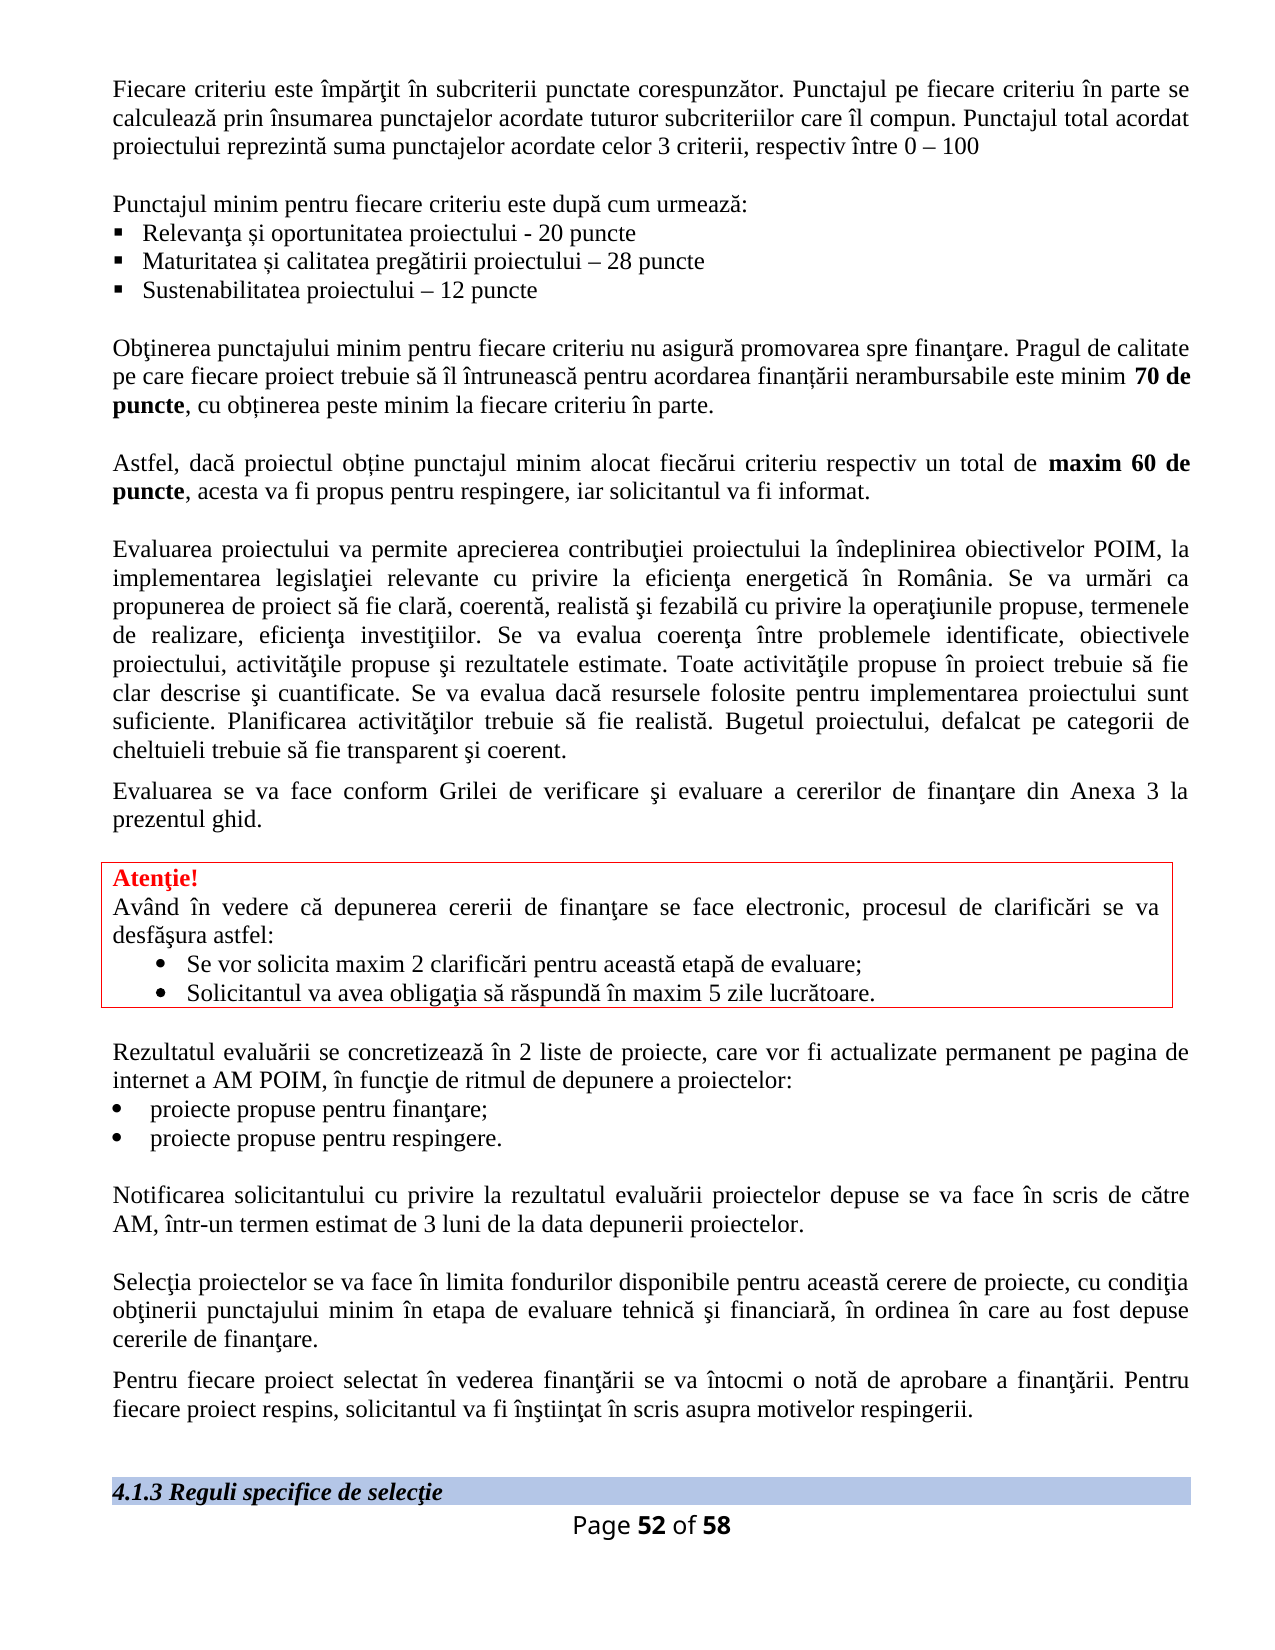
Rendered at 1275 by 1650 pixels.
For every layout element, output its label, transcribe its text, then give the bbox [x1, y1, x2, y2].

list proiecte propuse pentru finanţare; [112, 1094, 1191, 1123]
list Sustenabilitatea proiectului – 12 puncte [112, 275, 1191, 304]
list Maturitatea și calitatea pregătirii proiectului – 28 puncte [112, 246, 1191, 275]
text Selecţia proiectelor se va face în limita fondurilor disponibile pentru această cerere de proiecte, cu condiţia obţinerii punctajului minim în etapa de evaluare tehnică şi financiară, în ordinea în care au fost depuse cererile de finanţare. [112, 1267, 1191, 1353]
list Relevanţa și oportunitatea proiectului - 20 puncte [112, 218, 1191, 246]
text Rezultatul evaluării se concretizează în 2 liste de proiecte, care vor fi actualizate permanent pe pagina de internet a AM POIM, în funcţie de ritmul de depunere a proiectelor: [112, 1037, 1191, 1094]
text Fiecare criteriu este împărţit în subcriterii punctate corespunzător. Punctajul pe fiecare criteriu în parte se calculează prin însumarea punctajelor acordate tuturor subcriteriilor care îl compun. Punctajul total acordat proiectului reprezintă suma punctajelor acordate celor 3 criterii, respectiv între 0 – 100 [112, 74, 1191, 160]
text Pentru fiecare proiect selectat în vederea finanţării se va întocmi o notă de aprobare a finanţării. Pentru fiecare proiect respins, solicitantul va fi înştiinţat în scris asupra motivelor respingerii. [112, 1365, 1191, 1423]
text Evaluarea proiectului va permite aprecierea contribuţiei proiectului la îndeplinirea obiectivelor POIM, la implementarea legislaţiei relevante cu privire la eficienţa energetică în România. Se va urmări ca propunerea de proiect să fie clară, coerentă, realistă şi fezabilă cu privire la operaţiunile propuse, termenele de realizare, eficienţa investiţiilor. Se va evalua coerenţa între problemele identificate, obiectivele proiectului, activităţile propuse şi rezultatele estimate. Toate activităţile propuse în proiect trebuie să fie clar descrise şi cuantificate. Se va evalua dacă resursele folosite pentru implementarea proiectului sunt suficiente. Planificarea activităţilor trebuie să fie realistă. Bugetul proiectului, defalcat pe categorii de cheltuieli trebuie să fie transparent şi coerent. [112, 534, 1191, 764]
text Obţinerea punctajului minim pentru fiecare criteriu nu asigură promovarea spre finanţare. Pragul de calitate pe care fiecare proiect trebuie să îl întrunească pentru acordarea finanțării nerambursabile este minim 70 de puncte, cu obținerea peste minim la fiecare criteriu în parte. [112, 333, 1191, 419]
text 4.1.3 Reguli specifice de selecţie [112, 1477, 1191, 1505]
table_header Atenţie! Având în vedere că depunerea cererii de finanţare se face electronic, procesul de clarificări se va desfăşura astfel: Se vor solicita maxim 2 clarificări pentru această etapă de evaluare; Solicitantul va avea obligaţia să răspundă în maxim 5 zile lucrătoare. [102, 863, 1172, 1007]
text Notificarea solicitantului cu privire la rezultatul evaluării proiectelor depuse se va face în scris de către AM, într-un termen estimat de 3 luni de la data depunerii proiectelor. [112, 1180, 1191, 1238]
list proiecte propuse pentru respingere. [112, 1123, 1191, 1152]
text Astfel, dacă proiectul obține punctajul minim alocat fiecărui criteriu respectiv un total de maxim 60 de puncte, acesta va fi propus pentru respingere, iar solicitantul va fi informat. [112, 448, 1191, 505]
text Punctajul minim pentru fiecare criteriu este după cum urmează: [112, 189, 1191, 218]
text Evaluarea se va face conform Grilei de verificare şi evaluare a cererilor de finanţare din Anexa 3 la prezentul ghid. [112, 776, 1191, 833]
